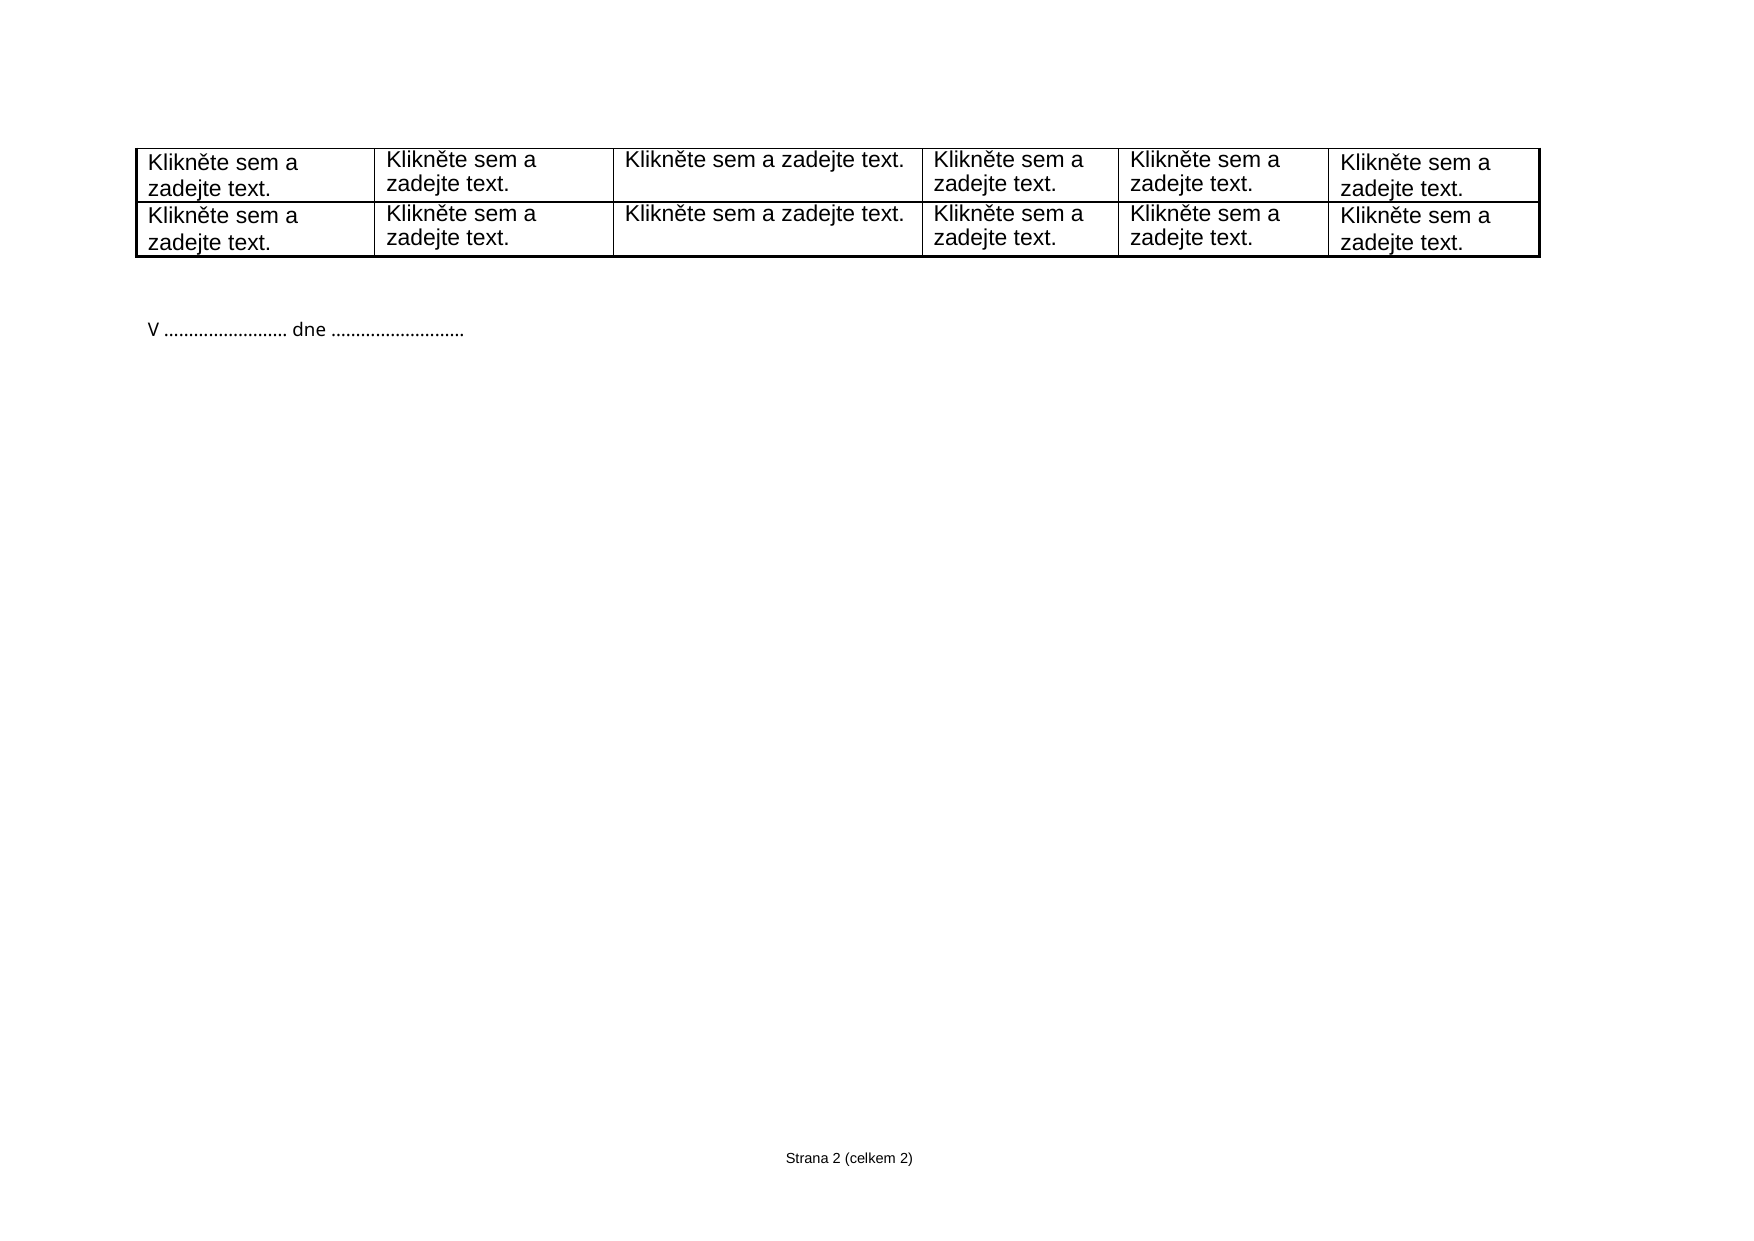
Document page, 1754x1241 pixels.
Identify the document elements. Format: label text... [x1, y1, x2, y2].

text V ………………….… dne ……………………… [148, 313, 1550, 342]
